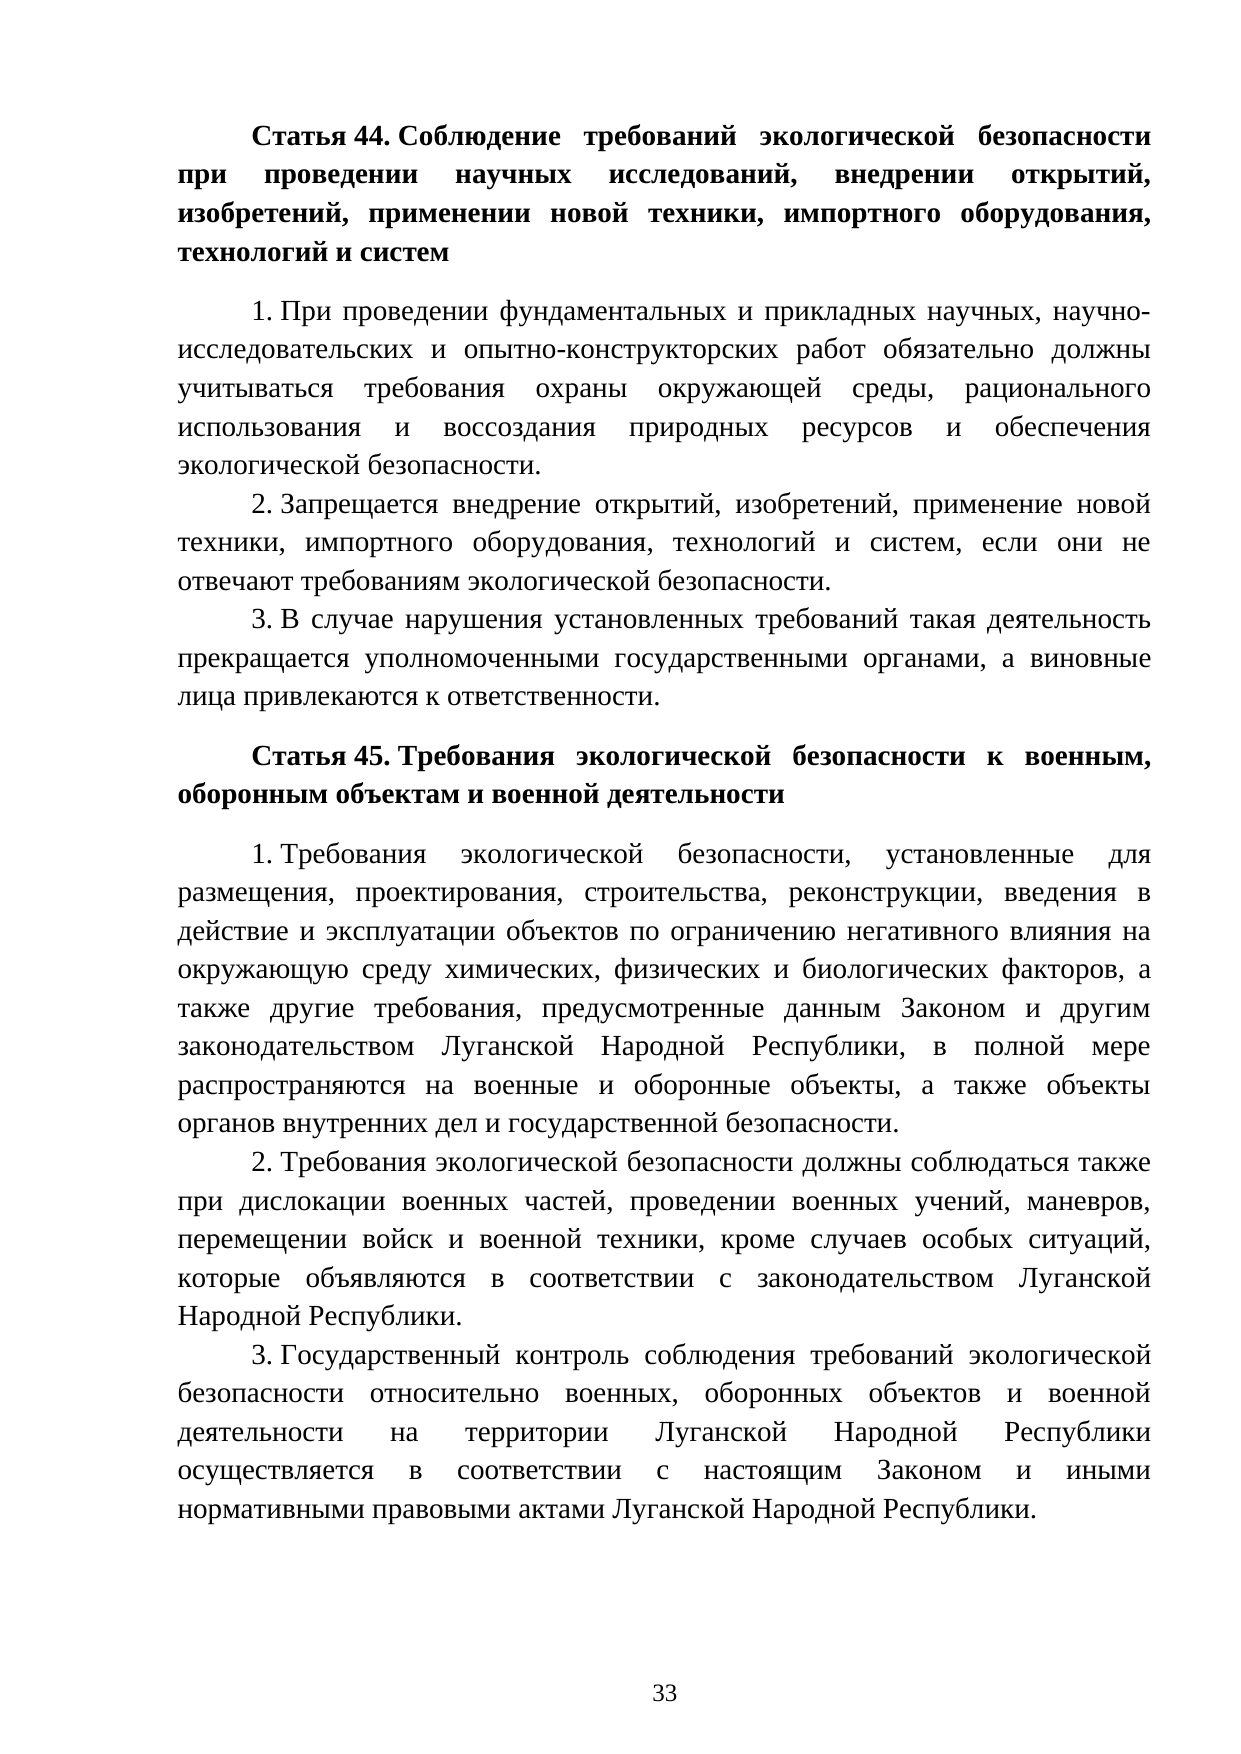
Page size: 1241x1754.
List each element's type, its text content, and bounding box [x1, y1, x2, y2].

subtitle Статья 45. Требования экологической безопасности к военным, оборонным объектам и военной деятельности [177, 738, 1152, 810]
text 2. Требования экологической безопасности должны соблюдаться также при дислокации военных частей, проведении военных учений, маневров, перемещении войск и военной техники, кроме случаев особых ситуаций, которые объявляются в соответствии с законодательством Луганской Народной Республики. [177, 1144, 1152, 1332]
text 3. В случае нарушения установленных требований такая деятельность прекращается уполномоченными государственными органами, а виновные лица привлекаются к ответственности. [177, 601, 1152, 712]
text 3. Государственный контроль соблюдения требований экологической безопасности относительно военных, оборонных объектов и военной деятельности на территории Луганской Народной Республики осуществляется в соответствии с настоящим Законом и иными нормативными правовыми актами Луганской Народной Республики. [177, 1337, 1152, 1524]
text 1. При проведении фундаментальных и прикладных научных, научно-исследовательских и опытно-конструкторских работ обязательно должны учитываться требования охраны окружающей среды, рационального использования и воссоздания природных ресурсов и обеспечения экологической безопасности. [177, 293, 1152, 481]
text 2. Запрещается внедрение открытий, изобретений, применение новой техники, импортного оборудования, технологий и систем, если они не отвечают требованиям экологической безопасности. [177, 486, 1152, 596]
text 1. Требования экологической безопасности, установленные для размещения, проектирования, строительства, реконструкции, введения в действие и эксплуатации объектов по ограничению негативного влияния на окружающую среду химических, физических и биологических факторов, а также другие требования, предусмотренные данным Законом и другим законодательством Луганской Народной Республики, в полной мере распространяются на военные и оборонные объекты, а также объекты органов внутренних дел и государственной безопасности. [177, 836, 1152, 1139]
subtitle Статья 44. Соблюдение требований экологической безопасности при проведении научных исследований, внедрении открытий, изобретений, применении новой техники, импортного оборудования, технологий и систем [177, 118, 1152, 267]
